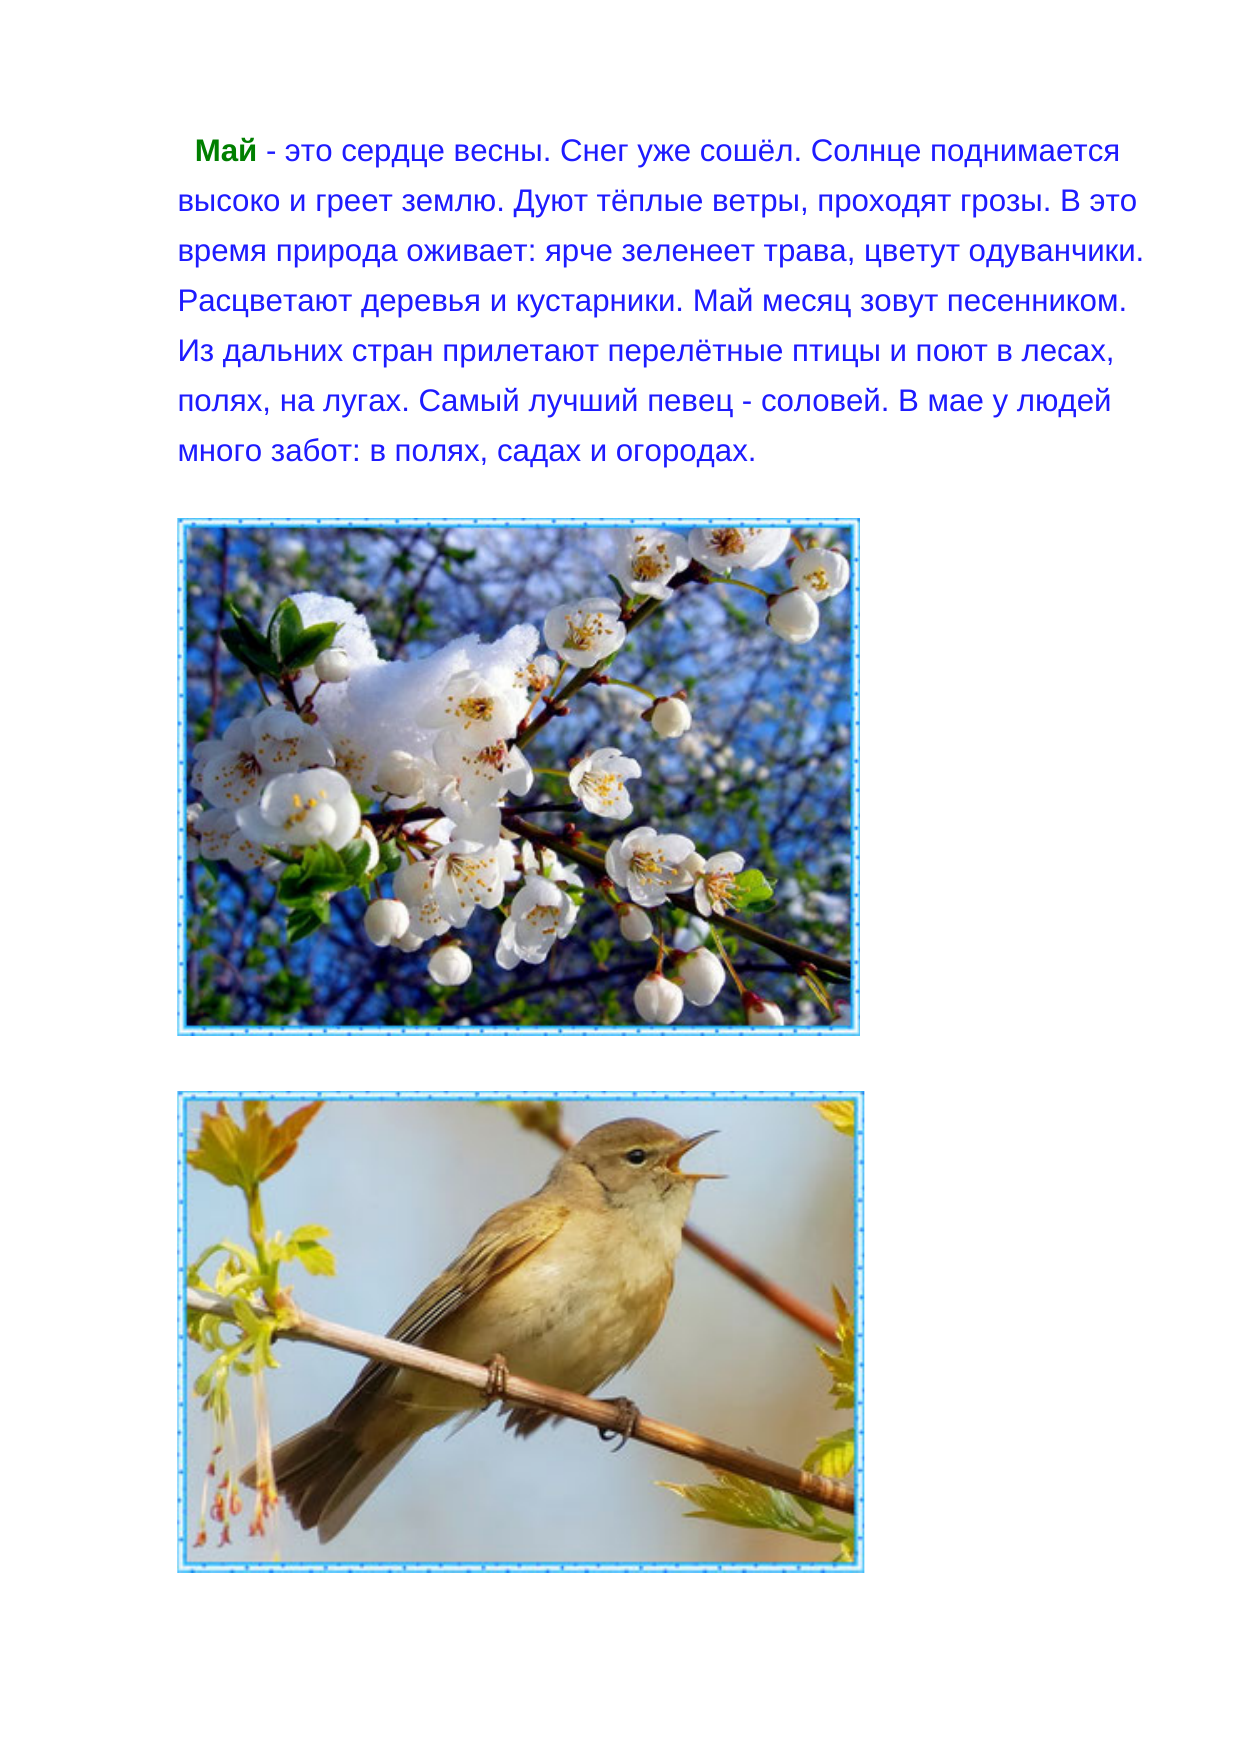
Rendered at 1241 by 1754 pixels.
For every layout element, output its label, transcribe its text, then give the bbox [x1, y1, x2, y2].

picture [177, 518, 860, 1036]
text Май - это сердце весны. Снег уже сошёл. Солнце поднимается высоко и греет землю. Дуют тёплые ветры, проходят грозы. В это время природа оживает: ярче зеленеет трава, цветут одуванчики. Расцветают деревья и кустарники. Май месяц зовут песенником. Из дальних стран прилетают перелётные птицы и поют в лесах, полях, на лугах. Самый лучший певец - соловей. В мае у людей много забот: в полях, садах и огородах. [177, 118, 1152, 468]
picture [177, 1091, 865, 1573]
